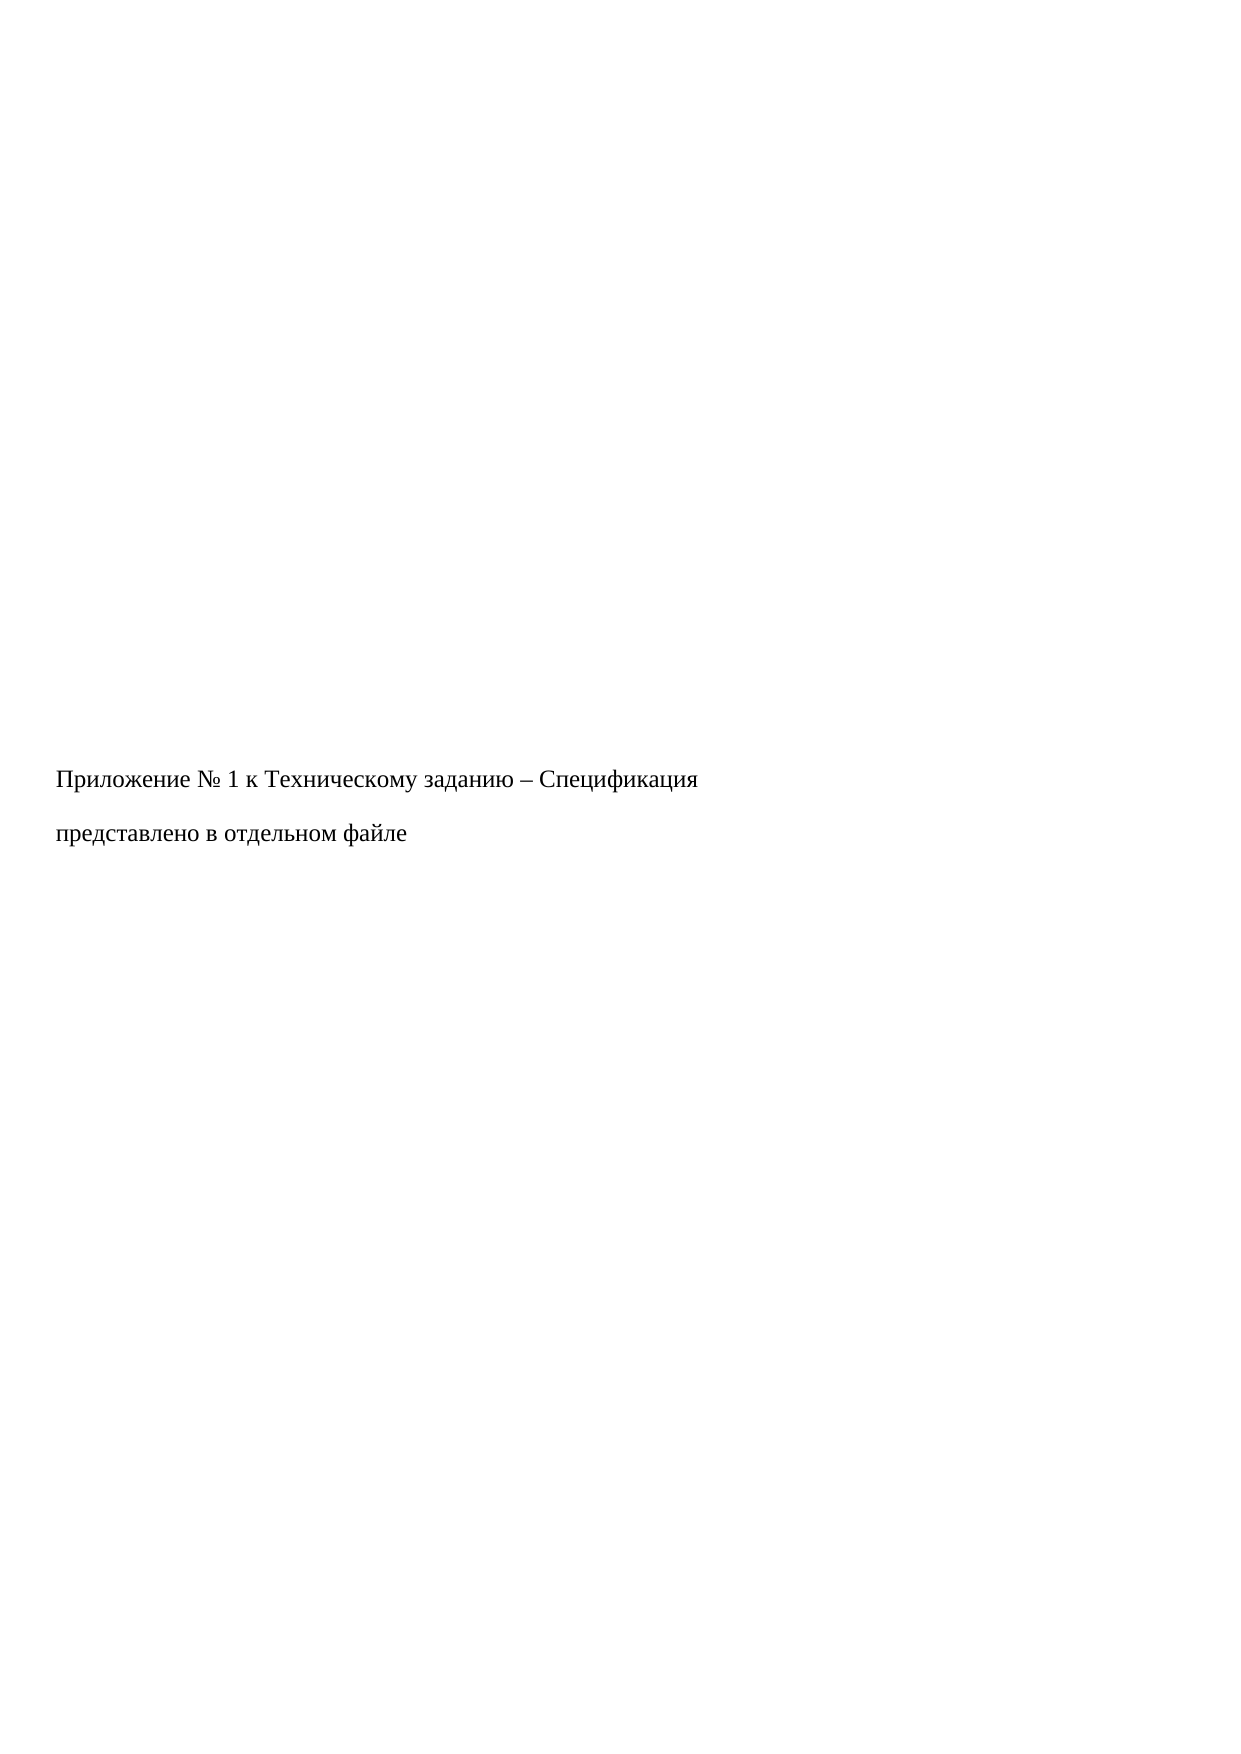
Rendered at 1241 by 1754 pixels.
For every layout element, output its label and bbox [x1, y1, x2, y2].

table_header [44, 118, 1130, 1599]
